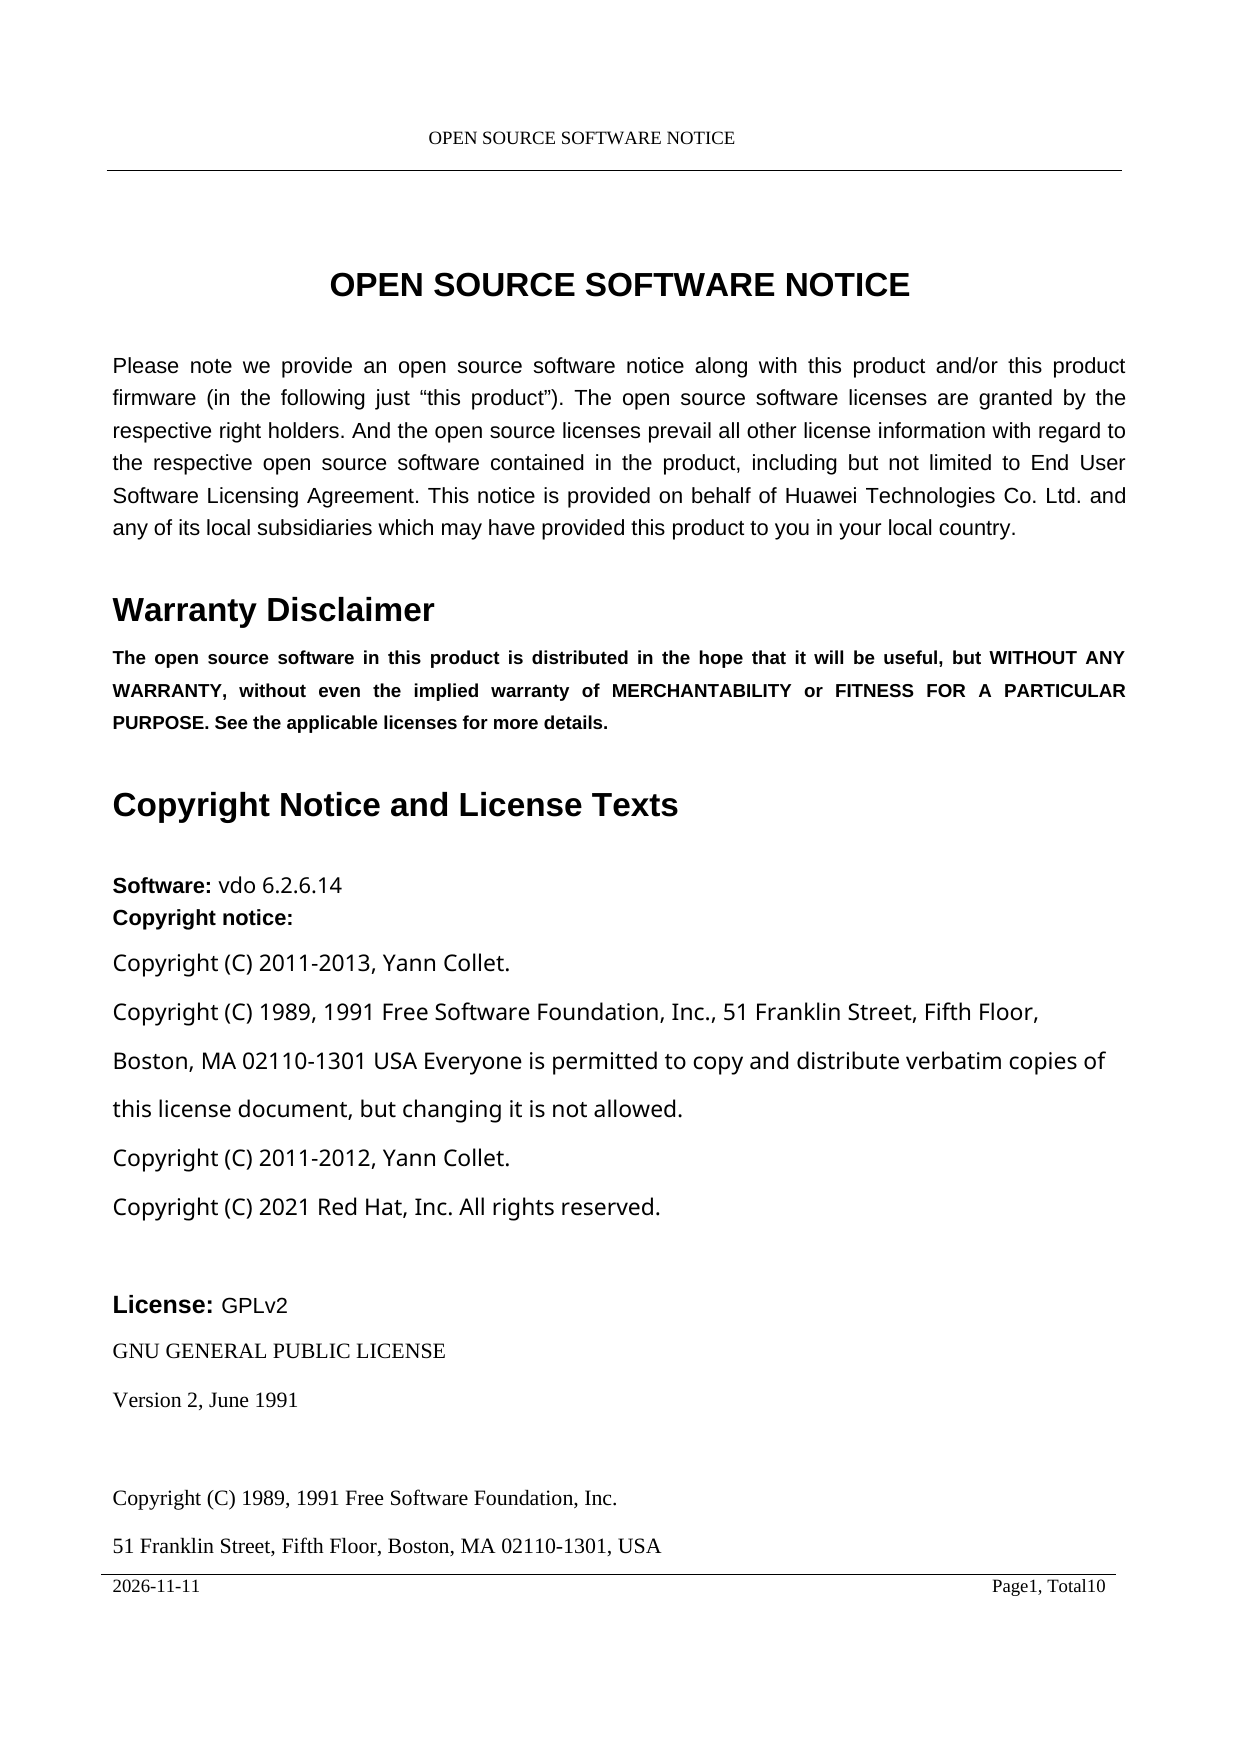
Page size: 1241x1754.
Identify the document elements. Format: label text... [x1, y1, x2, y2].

text Copyright notice: [112, 901, 1128, 934]
text Copyright (C) 2011-2013, Yann Collet. Copyright (C) 1989, 1991 Free Software Foundation, Inc., 51 Franklin Street, Fifth Floor, Boston, MA 02110-1301 USA Everyone is permitted to copy and distribute verbatim copies of this license document, but changing it is not allowed. Copyright (C) 2011-2012, Yann Collet. Copyright (C) 2021 Red Hat, Inc. All rights reserved. [112, 947, 1128, 1272]
text Copyright Notice and License Texts [112, 771, 1128, 836]
text Software: vdo 6.2.6.14 [112, 869, 1128, 901]
text License: GPLv2 [112, 1288, 1128, 1320]
text Warranty Disclaimer [112, 576, 1128, 641]
text OPEN SOURCE SOFTWARE NOTICE [112, 251, 1128, 316]
text The open source software in this product is distributed in the hope that it will be useful, but WITHOUT ANY WARRANTY, without even the implied warranty of MERCHANTABILITY or FITNESS FOR A PARTICULAR PURPOSE. See the applicable licenses for more details. [112, 641, 1128, 739]
text Please note we provide an open source software notice along with this product and/or this product firmware (in the following just “this product”). The open source software licenses are granted by the respective right holders. And the open source licenses prevail all other license information with regard to the respective open source software contained in the product, including but not limited to End User Software Licensing Agreement. This notice is provided on behalf of Huawei Technologies Co. Ltd. and any of its local subsidiaries which may have provided this product to you in your local country. [112, 349, 1128, 544]
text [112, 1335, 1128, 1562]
